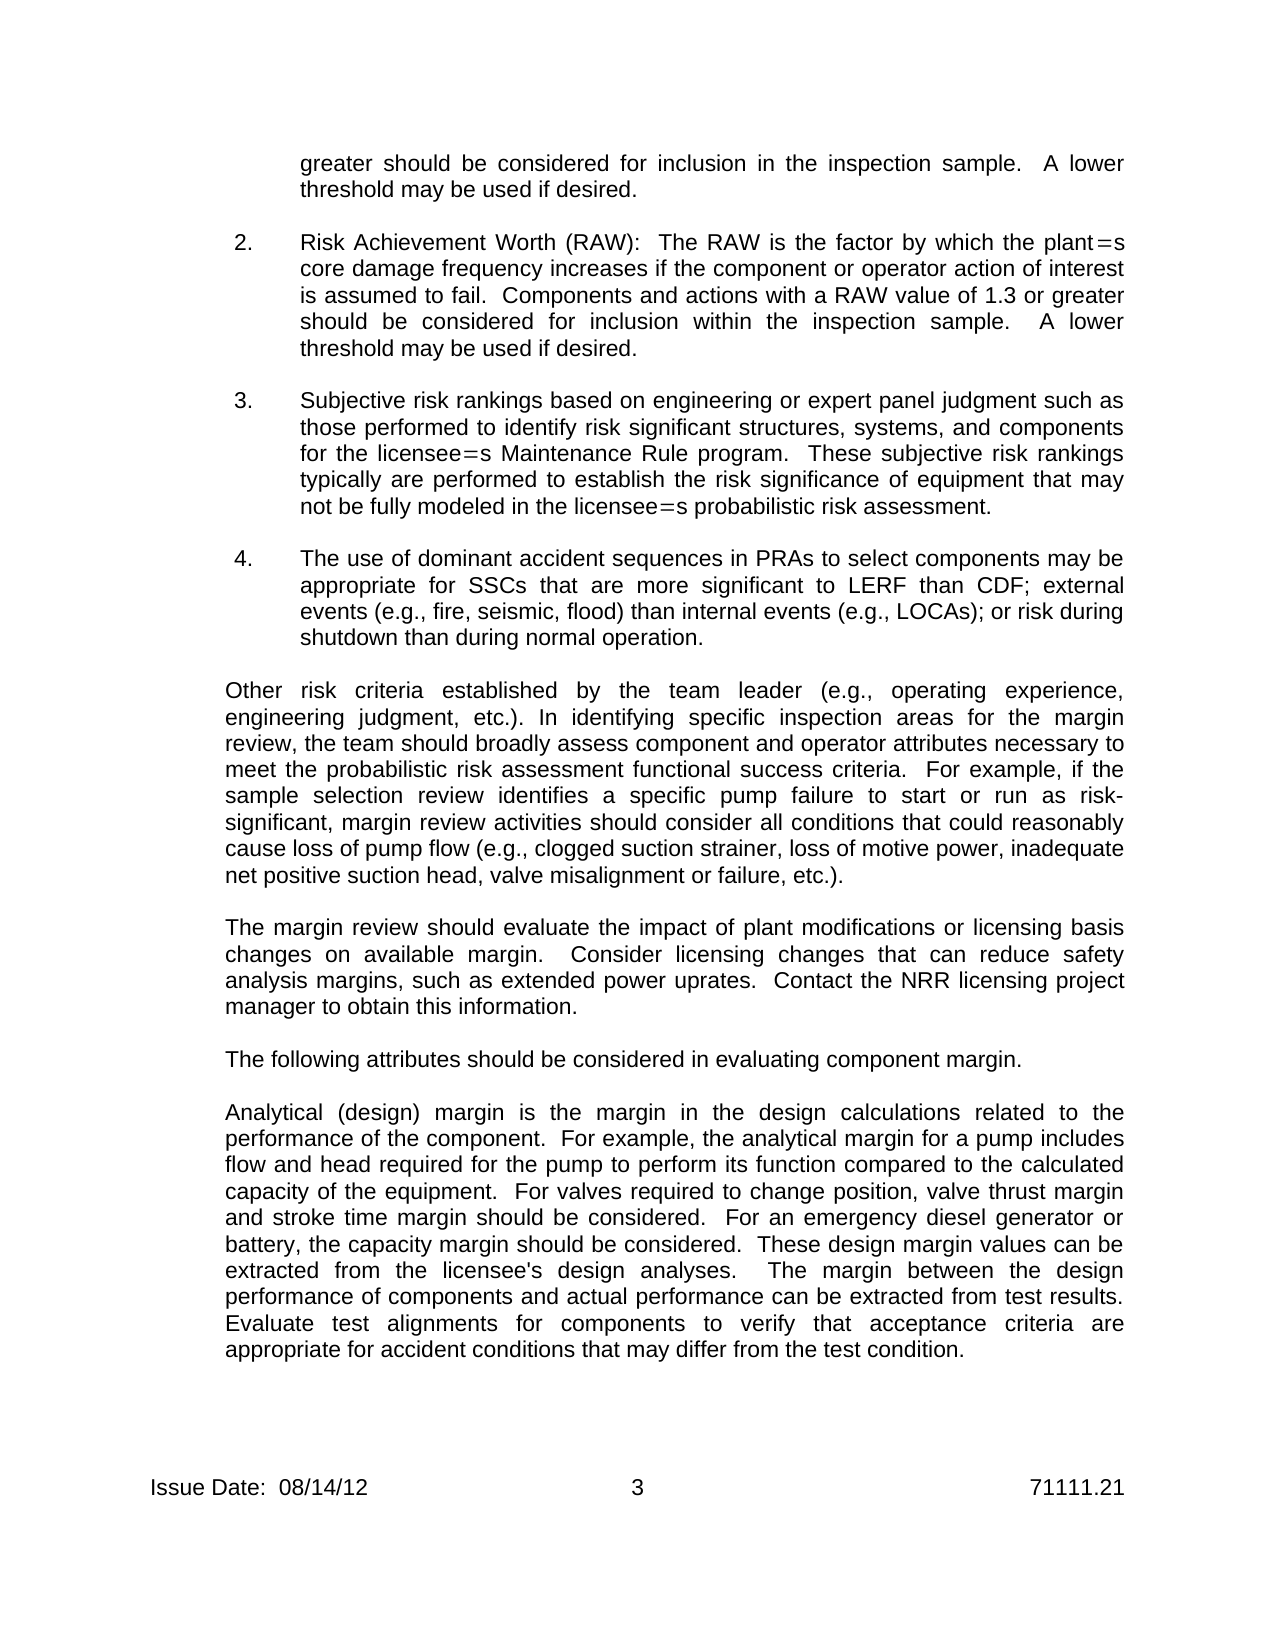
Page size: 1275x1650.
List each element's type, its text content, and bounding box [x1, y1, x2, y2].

text The margin review should evaluate the impact of plant modifications or licensing basis changes on available margin. Consider licensing changes that can reduce safety analysis margins, such as extended power uprates. Contact the NRR licensing project manager to obtain this information. [225, 914, 1125, 1020]
text greater should be considered for inclusion in the inspection sample. A lower threshold may be used if desired. [300, 150, 1125, 203]
text Other risk criteria established by the team leader (e.g., operating experience, engineering judgment, etc.). In identifying specific inspection areas for the margin review, the team should broadly assess component and operator attributes necessary to meet the probabilistic risk assessment functional success criteria. For example, if the sample selection review identifies a specific pump failure to start or run as risk- significant, margin review activities should consider all conditions that could reasonably cause loss of pump flow (e.g., clogged suction strainer, loss of motive power, inadequate net positive suction head, valve misalignment or failure, etc.). [225, 677, 1125, 888]
text Analytical (design) margin is the margin in the design calculations related to the performance of the component. For example, the analytical margin for a pump includes flow and head required for the pump to perform its function compared to the calculated capacity of the equipment. For valves required to change position, valve thrust margin and stroke time margin should be considered. For an emergency diesel generator or battery, the capacity margin should be considered. These design margin values can be extracted from the licensee's design analyses. The margin between the design performance of components and actual performance can be extracted from test results. Evaluate test alignments for components to verify that acceptance criteria are appropriate for accident conditions that may differ from the test condition. [225, 1099, 1125, 1362]
text The following attributes should be considered in evaluating component margin. [225, 1046, 1125, 1072]
list Risk Achievement Worth (RAW): The RAW is the factor by which the plants core damage frequency increases if the component or operator action of interest is assumed to fail. Components and actions with a RAW value of 1.3 or greater should be considered for inclusion within the inspection sample. A lower threshold may be used if desired. [234, 229, 1125, 361]
list The use of dominant accident sequences in PRAs to select components may be appropriate for SSCs that are more significant to LERF than CDF; external events (e.g., fire, seismic, flood) than internal events (e.g., LOCAs); or risk during shutdown than during normal operation. [234, 545, 1125, 651]
list Subjective risk rankings based on engineering or expert panel judgment such as those performed to identify risk significant structures, systems, and components for the licensees Maintenance Rule program. These subjective risk rankings typically are performed to establish the risk significance of equipment that may not be fully modeled in the licensees probabilistic risk assessment. [234, 387, 1125, 519]
